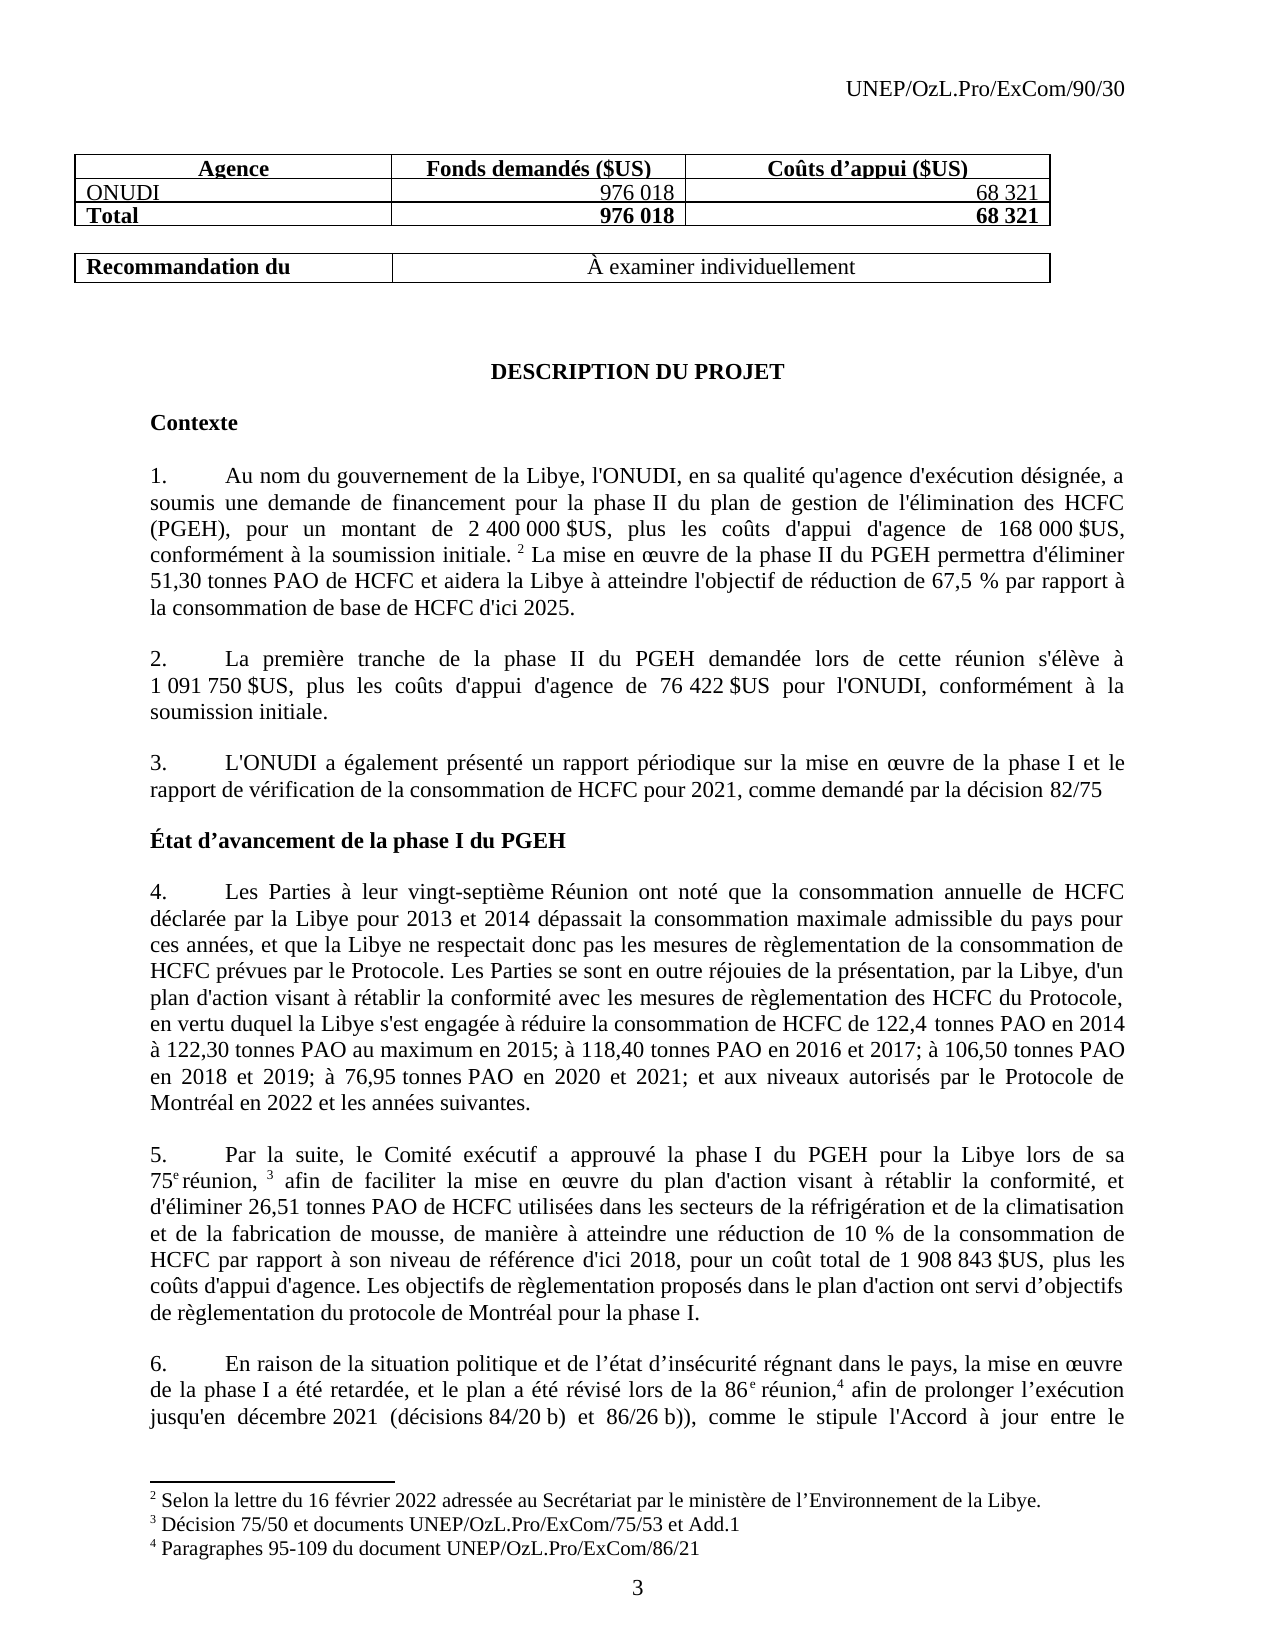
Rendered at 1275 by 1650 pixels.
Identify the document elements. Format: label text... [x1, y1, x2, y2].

table_header Recommandation du Secrétariat : [76, 254, 392, 282]
table_cell Coûts d’appui ($US) [686, 155, 1049, 178]
subtitle L'ONUDI a également présenté un rapport périodique sur la mise en œuvre de la phase I et le rapport de vérification de la consommation de HCFC pour 2021, comme demandé par la décision 82/75 [150, 749, 1125, 802]
table_cell 976 018 [392, 179, 685, 201]
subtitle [150, 1350, 1125, 1429]
text État d’avancement de la phase I du PGEH [150, 827, 1125, 853]
text DESCRIPTION DU PROJET [150, 358, 1125, 384]
table_cell ONUDI [76, 179, 391, 201]
table_cell 976 018 [392, 203, 685, 225]
table_header À examiner individuellement [393, 254, 1049, 282]
table_cell 68 321 [686, 203, 1049, 225]
subtitle Au nom du gouvernement de la Libye, l'ONUDI, en sa qualité qu'agence d'exécution désignée, a soumis une demande de financement pour la phase II du plan de gestion de l'élimination des HCFC (PGEH), pour un montant de 2 400 000 $US, plus les coûts d'appui d'agence de 168 000 $US, conformément à la soumission initiale. La mise en œuvre de la phase II du PGEH permettra d'éliminer 51,30 tonnes PAO de HCFC et aidera la Libye à atteindre l'objectif de réduction de 67,5 % par rapport à la consommation de base de HCFC d'ici 2025. [150, 462, 1125, 620]
table_cell Fonds demandés ($US) [392, 155, 685, 178]
table_cell 68 321 [686, 179, 1049, 201]
subtitle Par la suite, le Comité exécutif a approuvé la phase I du PGEH pour la Libye lors de sa 75e réunion, afin de faciliter la mise en œuvre du plan d'action visant à rétablir la conformité, et d'éliminer 26,51 tonnes PAO de HCFC utilisées dans les secteurs de la réfrigération et de la climatisation et de la fabrication de mousse, de manière à atteindre une réduction de 10 % de la consommation de HCFC par rapport à son niveau de référence d'ici 2018, pour un coût total de 1 908 843 $US, plus les coûts d'appui d'agence. Les objectifs de règlementation proposés dans le plan d'action ont servi d’objectifs de règlementation du protocole de Montréal pour la phase I. [150, 1141, 1125, 1325]
subtitle Les Parties à leur vingt-septième Réunion ont noté que la consommation annuelle de HCFC déclarée par la Libye pour 2013 et 2014 dépassait la consommation maximale admissible du pays pour ces années, et que la Libye ne respectait donc pas les mesures de règlementation de la consommation de HCFC prévues par le Protocole. Les Parties se sont en outre réjouies de la présentation, par la Libye, d'un plan d'action visant à rétablir la conformité avec les mesures de règlementation des HCFC du Protocole, en vertu duquel la Libye s'est engagée à réduire la consommation de HCFC de 122,4 tonnes PAO en 2014 à 122,30 tonnes PAO au maximum en 2015; à 118,40 tonnes PAO en 2016 et 2017; à 106,50 tonnes PAO en 2018 et 2019; à 76,95 tonnes PAO en 2020 et 2021; et aux niveaux autorisés par le Protocole de Montréal en 2022 et les années suivantes. [150, 878, 1125, 1116]
subtitle La première tranche de la phase II du PGEH demandée lors de cette réunion s'élève à 1 091 750 $US, plus les coûts d'appui d'agence de 76 422 $US pour l'ONUDI, conformément à la soumission initiale. [150, 645, 1125, 724]
text Contexte [150, 409, 1125, 436]
table_cell Total [76, 203, 391, 225]
table_cell Agence [76, 155, 391, 178]
